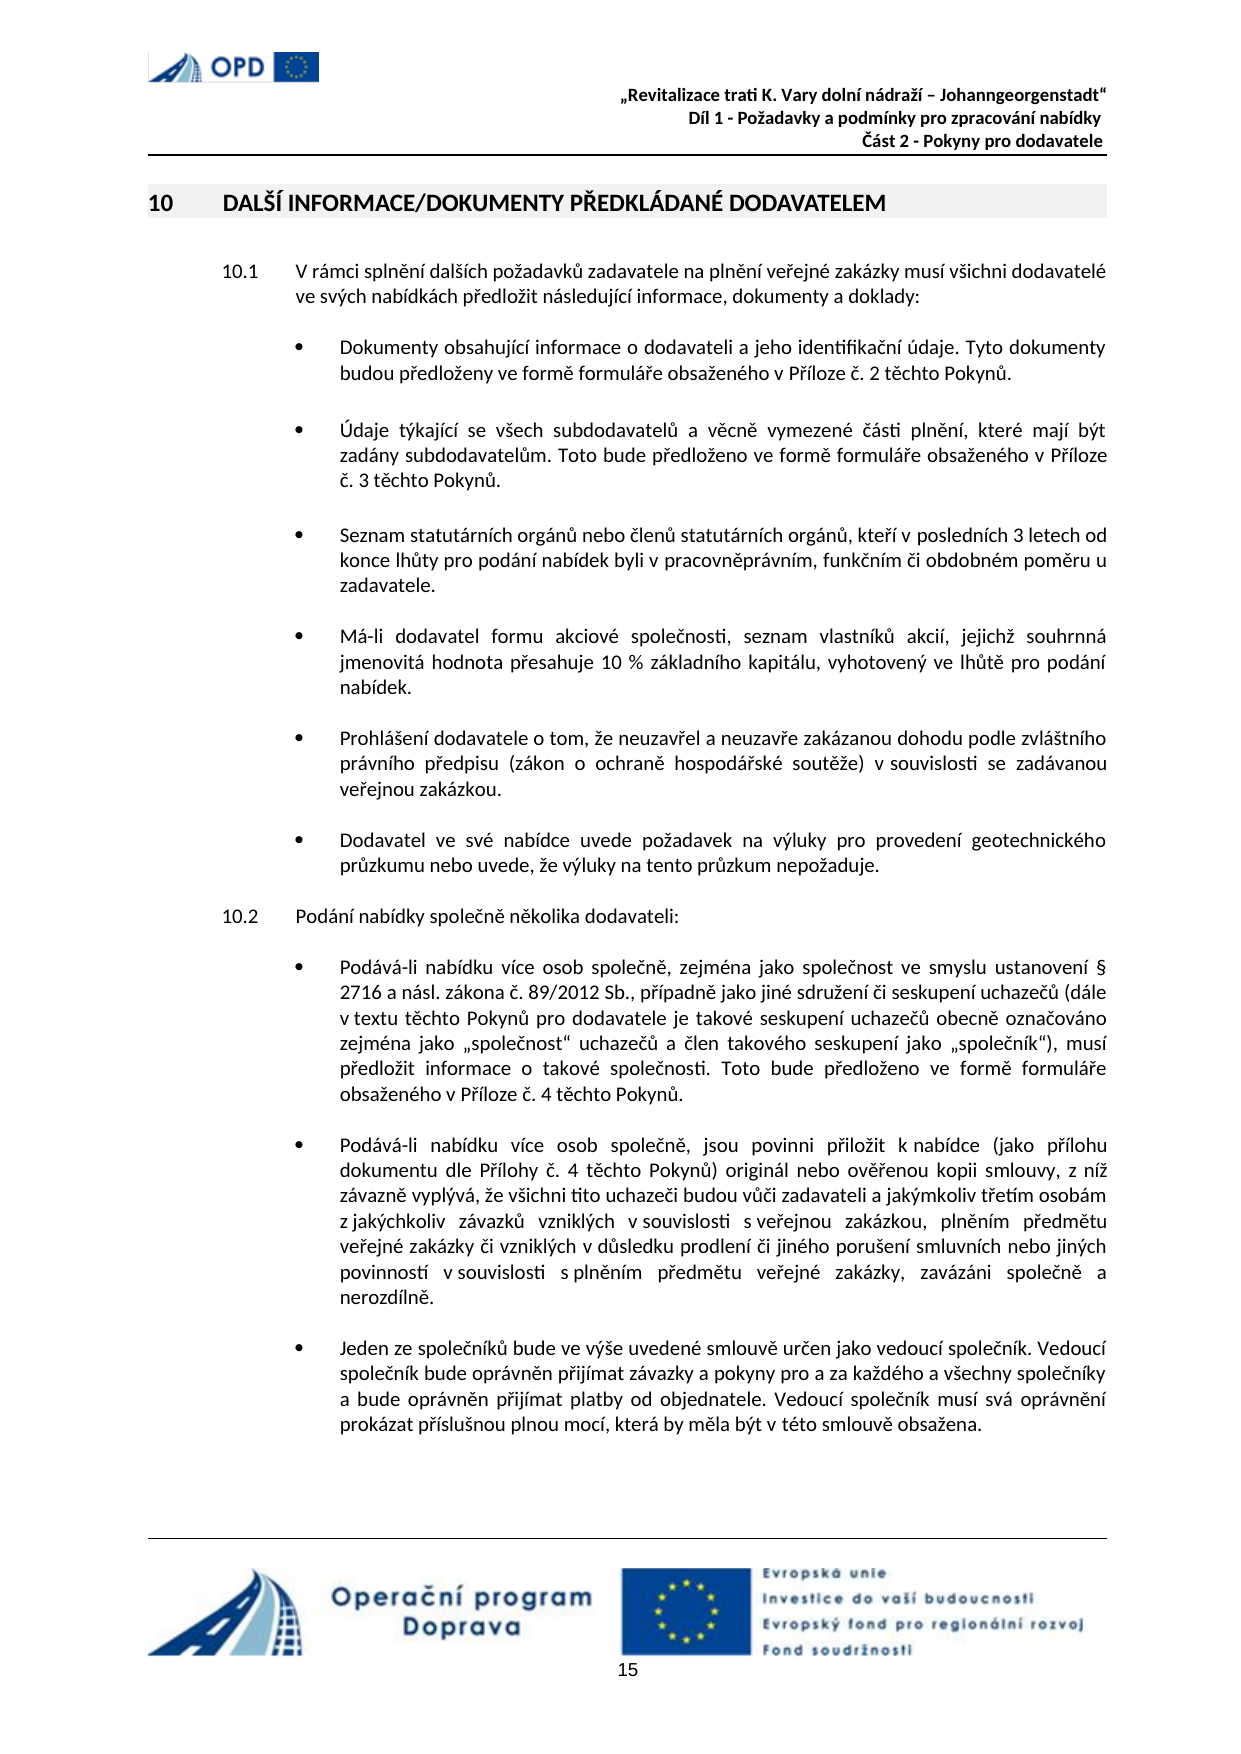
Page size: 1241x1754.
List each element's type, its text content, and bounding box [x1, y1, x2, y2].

subtitle DALŠÍ INFORMACE/DOKUMENTY PŘEDKLÁDANÉ DODAVATELEM [148, 184, 1107, 218]
list Podání nabídky společně několika dodavateli: [221, 903, 1107, 928]
picture [147, 1568, 1085, 1659]
list Podává-li nabídku více osob společně, zejména jako společnost ve smyslu ustanovení § 2716 a násl. zákona č. 89/2012 Sb., případně jako jiné sdružení či seskupení uchazečů (dále v textu těchto Pokynů pro dodavatele je takové seskupení uchazečů obecně označováno zejména jako „společnost“ uchazečů a člen takového seskupení jako „společník“), musí předložit informace o takové společnosti. Toto bude předloženo ve formě formuláře obsaženého v Příloze č. 4 těchto Pokynů. [295, 954, 1107, 1106]
list Má-li dodavatel formu akciové společnosti, seznam vlastníků akcií, jejichž souhrnná jmenovitá hodnota přesahuje 10 % základního kapitálu, vyhotovený ve lhůtě pro podání nabídek. [295, 623, 1107, 700]
list Jeden ze společníků bude ve výše uvedené smlouvě určen jako vedoucí společník. Vedoucí společník bude oprávněn přijímat závazky a pokyny pro a za každého a všechny společníky a bude oprávněn přijímat platby od objednatele. Vedoucí společník musí svá oprávnění prokázat příslušnou plnou mocí, která by měla být v této smlouvě obsažena. [295, 1335, 1107, 1437]
list V rámci splnění dalších požadavků zadavatele na plnění veřejné zakázky musí všichni dodavatelé ve svých nabídkách předložit následující informace, dokumenty a doklady: [221, 258, 1107, 309]
picture [147, 52, 319, 84]
list Prohlášení dodavatele o tom, že neuzavřel a neuzavře zakázanou dohodu podle zvláštního právního předpisu (zákon o ochraně hospodářské soutěže) v souvislosti se zadávanou veřejnou zakázkou. [295, 725, 1107, 801]
list Dokumenty obsahující informace o dodavateli a jeho identifikační údaje. Tyto dokumenty budou předloženy ve formě formuláře obsaženého v Příloze č. 2 těchto Pokynů. [295, 334, 1107, 385]
list Údaje týkající se všech subdodavatelů a věcně vymezené části plnění, které mají být zadány subdodavatelům. Toto bude předloženo ve formě formuláře obsaženého v Příloze č. 3 těchto Pokynů. [295, 417, 1107, 493]
list Podává-li nabídku více osob společně, jsou povinni přiložit k nabídce (jako přílohu dokumentu dle Přílohy č. 4 těchto Pokynů) originál nebo ověřenou kopii smlouvy, z níž závazně vyplývá, že všichni tito uchazeči budou vůči zadavateli a jakýmkoliv třetím osobám z jakýchkoliv závazků vzniklých v souvislosti s veřejnou zakázkou, plněním předmětu veřejné zakázky či vzniklých v důsledku prodlení či jiného porušení smluvních nebo jiných povinností v souvislosti s plněním předmětu veřejné zakázky, zavázáni společně a nerozdílně. [295, 1132, 1107, 1310]
list Seznam statutárních orgánů nebo členů statutárních orgánů, kteří v posledních 3 letech od konce lhůty pro podání nabídek byli v pracovněprávním, funkčním či obdobném poměru u zadavatele. [295, 522, 1107, 598]
list Dodavatel ve své nabídce uvede požadavek na výluky pro provedení geotechnického průzkumu nebo uvede, že výluky na tento průzkum nepožaduje. [295, 827, 1107, 878]
